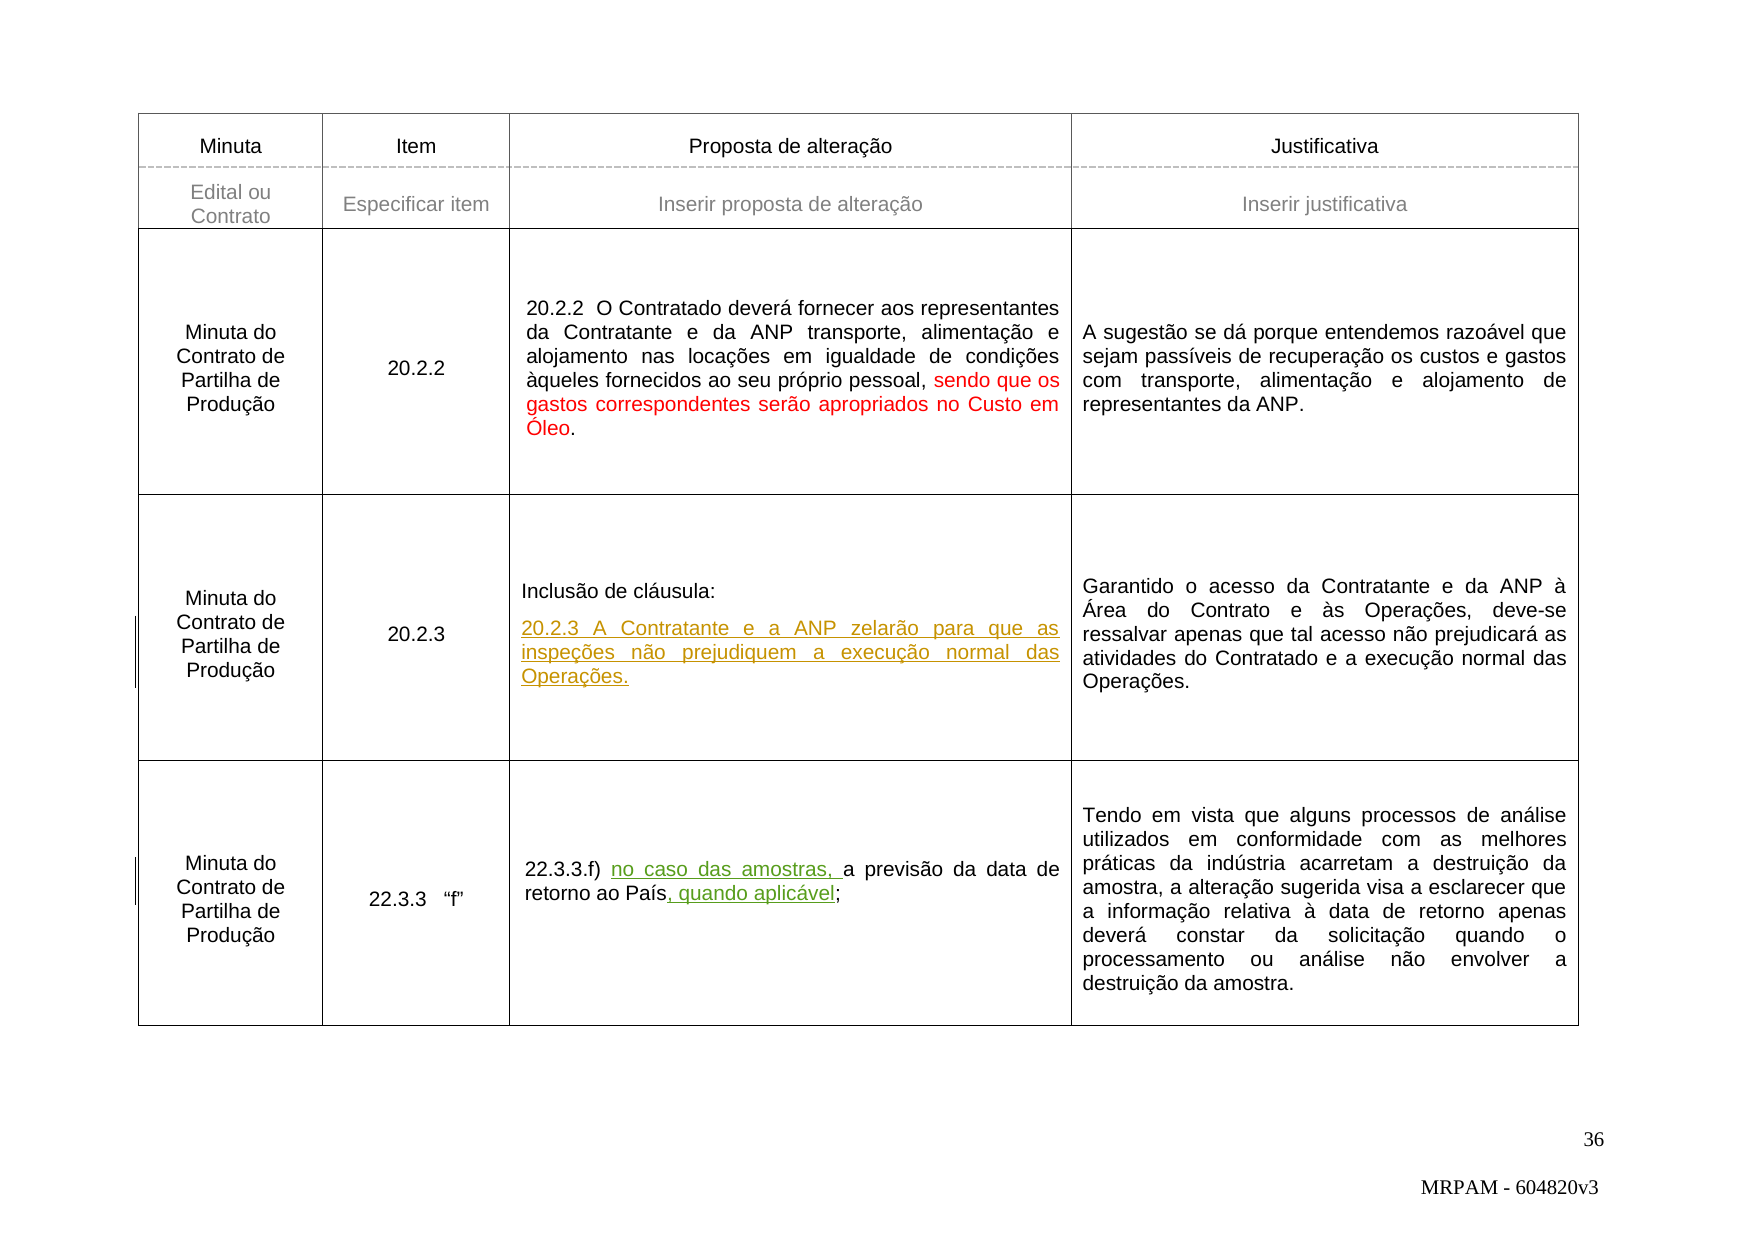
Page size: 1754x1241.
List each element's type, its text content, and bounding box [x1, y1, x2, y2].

table_cell O Contratado deverá fornecer aos representantes da Contratante e da ANP transporte, alimentação e alojamento nas locações em igualdade de condições àqueles fornecidos ao seu próprio pessoal, sendo que os gastos correspondentes serão apropriados no Custo em Óleo. [510, 229, 1071, 494]
table_cell Minuta do Contrato de Partilha de Produção [139, 495, 322, 759]
table_cell Inserir proposta de alteração [510, 166, 1071, 228]
table_header Proposta de alteração [510, 114, 1071, 166]
table_cell 20.2.3 [323, 495, 509, 759]
table_header Minuta [139, 114, 322, 166]
table_header Justificativa [1072, 114, 1578, 166]
table_cell 20.2.2 [323, 229, 509, 494]
table_cell Inclusão de cláusula: [510, 495, 1071, 759]
table_cell Inserir justificativa [1072, 166, 1578, 228]
table_cell 22.3.3.f) a previsão da data de retorno ao País; [510, 761, 1071, 1025]
table_cell “f” [323, 761, 509, 1025]
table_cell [139, 761, 322, 1025]
table_cell A sugestão se dá porque entendemos razoável que sejam passíveis de recuperação os custos e gastos com transporte, alimentação e alojamento de representantes da ANP. [1072, 229, 1578, 494]
table_cell Edital ou Contrato [139, 166, 322, 228]
table_cell Especificar item [323, 166, 509, 228]
table_cell Tendo em vista que alguns processos de análise utilizados em conformidade com as melhores práticas da indústria acarretam a destruição da amostra, a alteração sugerida visa a esclarecer que a informação relativa à data de retorno apenas deverá constar da solicitação quando o processamento ou análise não envolver a destruição da amostra. [1072, 761, 1578, 1025]
table_cell Minuta do Contrato de Partilha de Produção [139, 229, 322, 494]
table_cell Garantido o acesso da Contratante e da ANP à Área do Contrato e às Operações, deve-se ressalvar apenas que tal acesso não prejudicará as atividades do Contratado e a execução normal das Operações. [1072, 495, 1578, 759]
table_header Item [323, 114, 509, 166]
